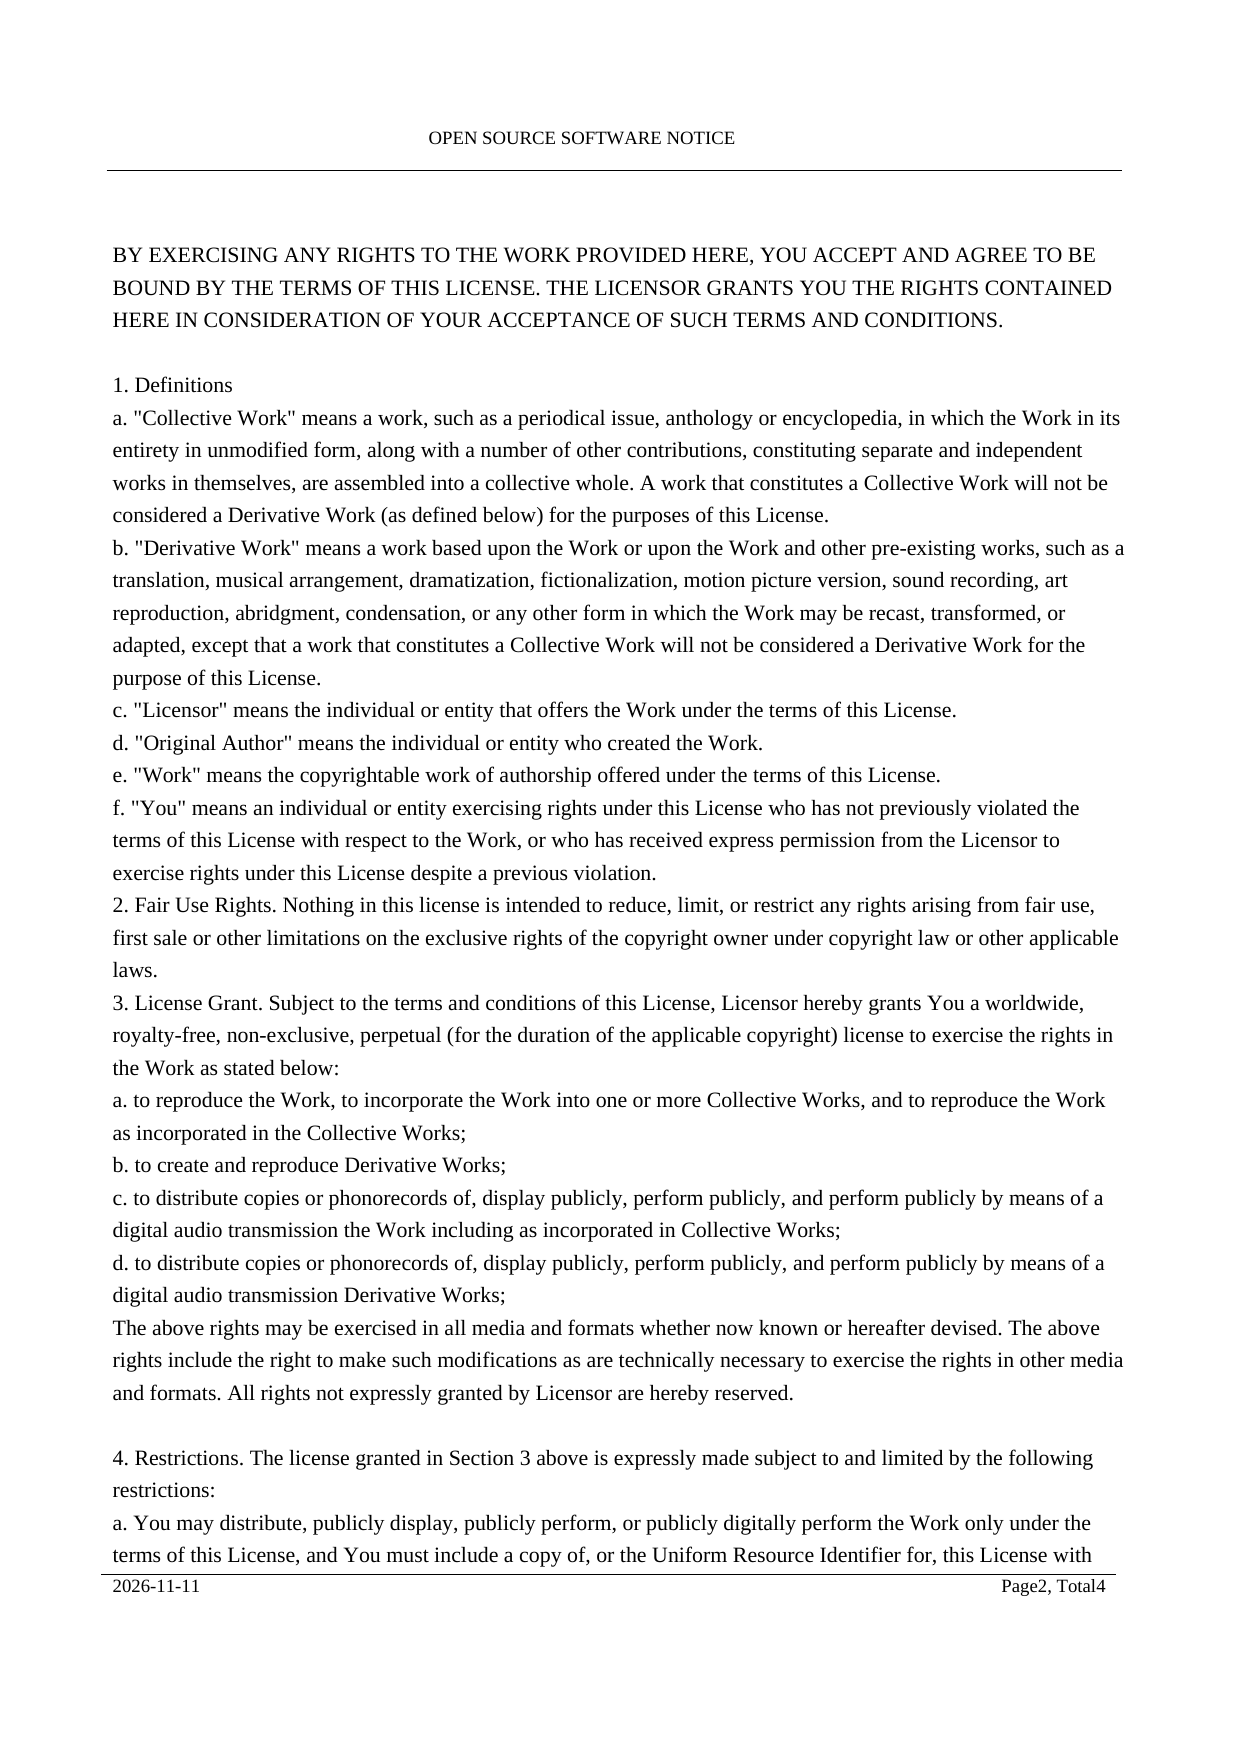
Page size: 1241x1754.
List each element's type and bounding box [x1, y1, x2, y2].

text [112, 206, 1128, 1571]
